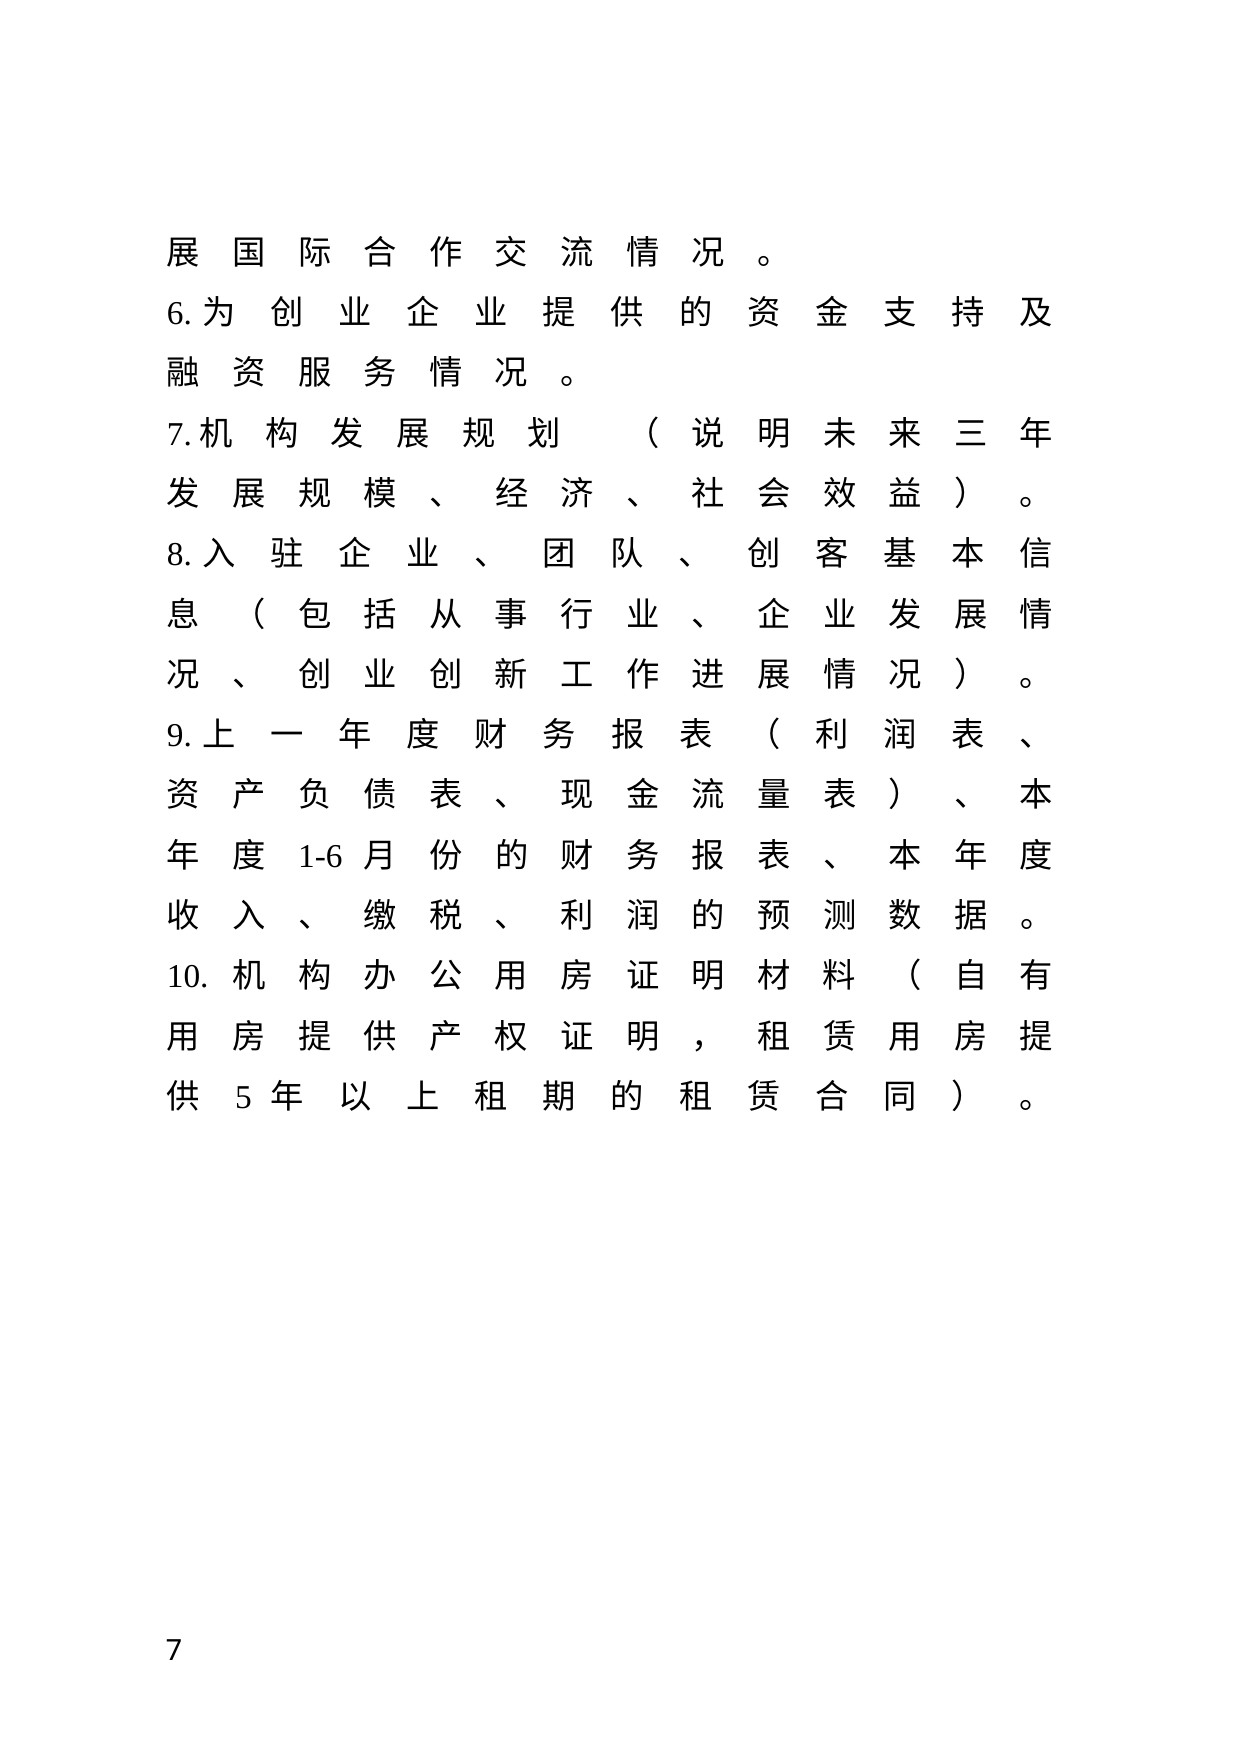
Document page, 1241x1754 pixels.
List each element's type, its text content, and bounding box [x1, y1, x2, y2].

text 8.入驻企业、团队、创客基本信息（包括从事行业、企业发展情况、创业创新工作进展情况）。 [167, 521, 1085, 702]
text 10.机构办公用房证明材料（自有用房提供产权证明，租赁用房提供5年以上租期的租赁合同）。 [167, 943, 1085, 1184]
text 6.为创业企业提供的资金支持及融资服务情况。 [167, 280, 1085, 400]
text 7.机构发展规划 （说明未来三年发展规模、经济、社会效益）。 [167, 400, 1085, 521]
text 9.上一年度财务报表（利润表、资产负债表、现金流量表）、本年度1-6月份的财务报表、本年度收入、缴税、利润的预测数据。 [167, 702, 1085, 943]
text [167, 219, 1085, 280]
